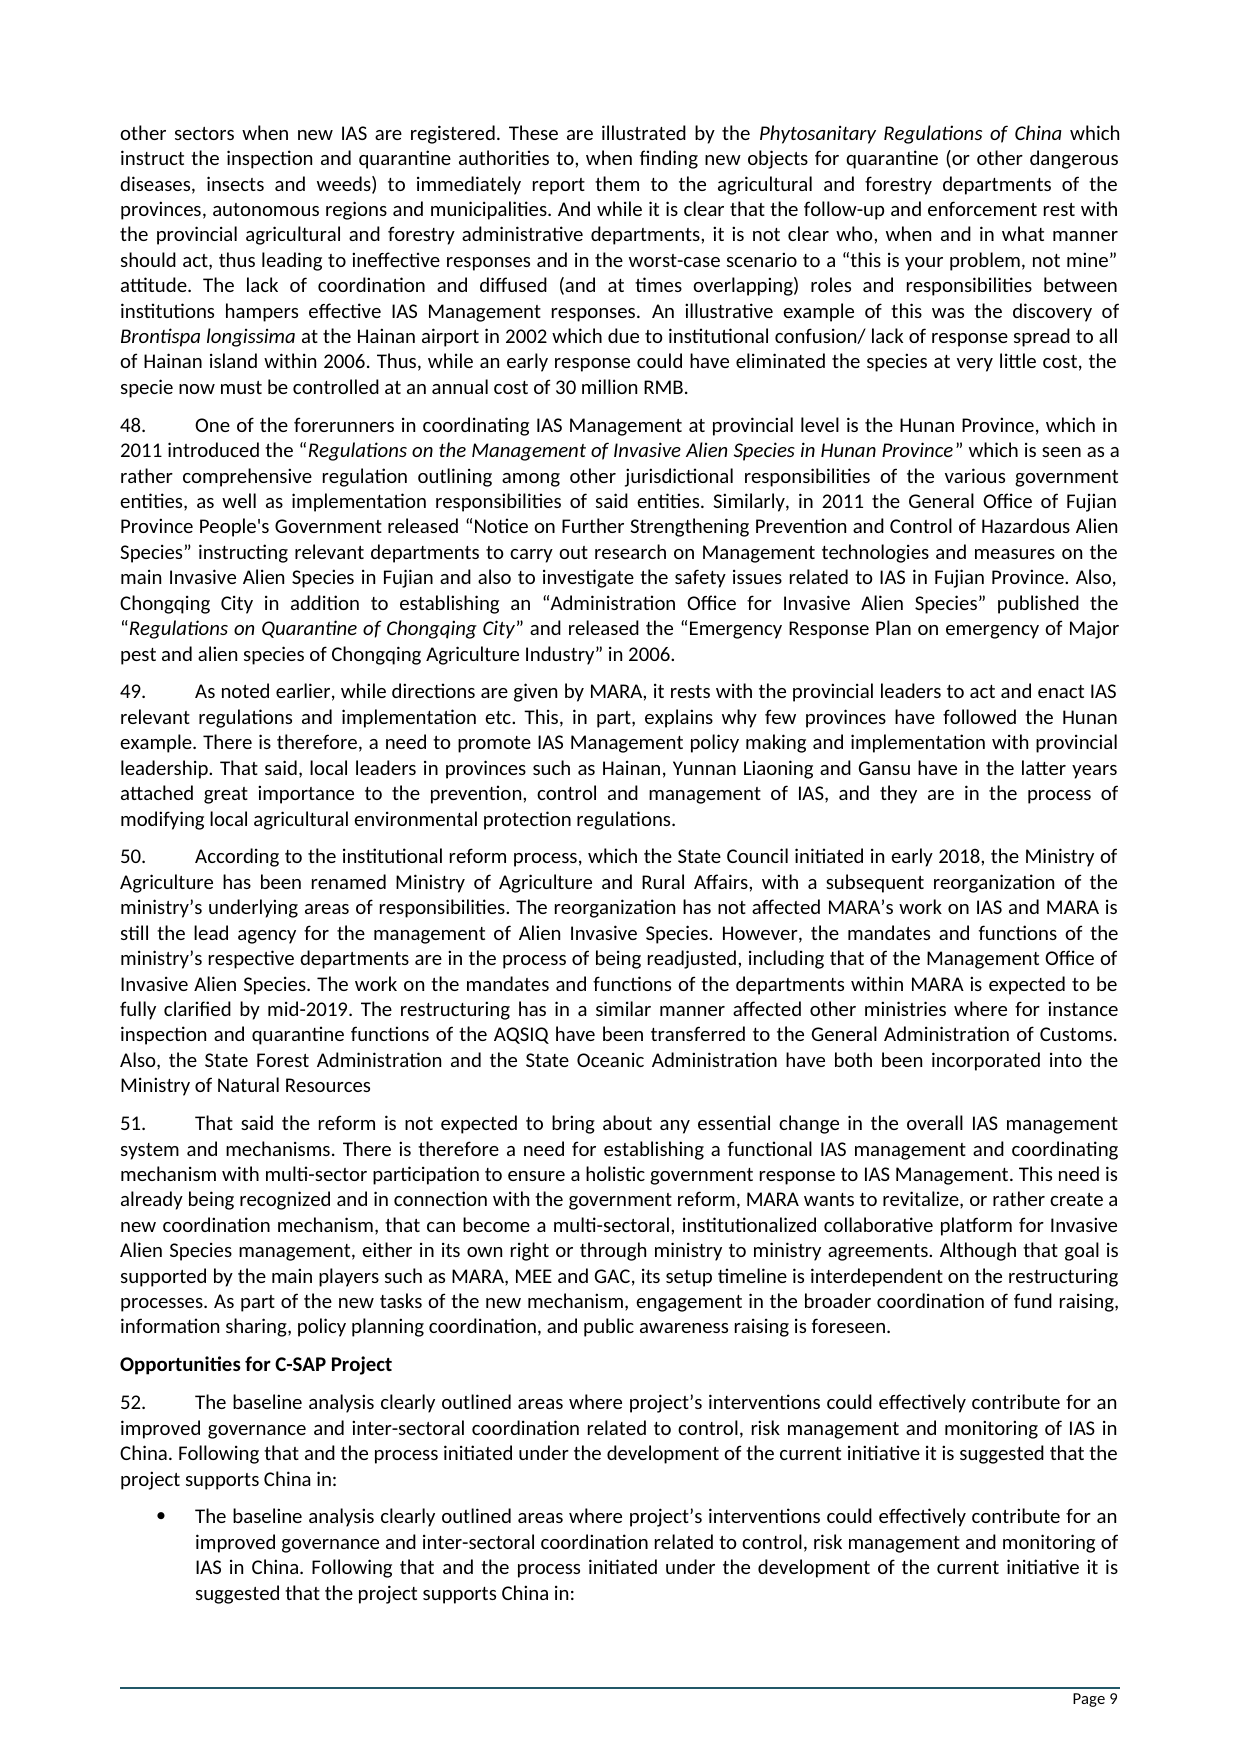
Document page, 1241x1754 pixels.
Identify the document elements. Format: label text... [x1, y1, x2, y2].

list One of the forerunners in coordinating IAS Management at provincial level is the Hunan Province, which in 2011 introduced the “Regulations on the Management of Invasive Alien Species in Hunan Province” which is seen as a rather comprehensive regulation outlining among other jurisdictional responsibilities of the various government entities, as well as implementation responsibilities of said entities. Similarly, in 2011 the General Office of Fujian Province People's Government released “Notice on Further Strengthening Prevention and Control of Hazardous Alien Species” instructing relevant departments to carry out research on Management technologies and measures on the main Invasive Alien Species in Fujian and also to investigate the safety issues related to IAS in Fujian Province. Also, Chongqing City in addition to establishing an “Administration Office for Invasive Alien Species” published the “Regulations on Quarantine of Chongqing City” and released the “Emergency Response Plan on emergency of Major pest and alien species of Chongqing Agriculture Industry” in 2006. [120, 412, 1120, 666]
list As noted earlier, while directions are given by MARA, it rests with the provincial leaders to act and enact IAS relevant regulations and implementation etc. This, in part, explains why few provinces have followed the Hunan example. There is therefore, a need to promote IAS Management policy making and implementation with provincial leadership. That said, local leaders in provinces such as Hainan, Yunnan Liaoning and Gansu have in the latter years attached great importance to the prevention, control and management of IAS, and they are in the process of modifying local agricultural environmental protection regulations. [120, 679, 1120, 831]
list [120, 120, 1120, 399]
list According to the institutional reform process, which the State Council initiated in early 2018, the Ministry of Agriculture has been renamed Ministry of Agriculture and Rural Affairs, with a subsequent reorganization of the ministry’s underlying areas of responsibilities. The reorganization has not affected MARA’s work on IAS and MARA is still the lead agency for the management of Alien Invasive Species. However, the mandates and functions of the ministry’s respective departments are in the process of being readjusted, including that of the Management Office of Invasive Alien Species. The work on the mandates and functions of the departments within MARA is expected to be fully clarified by mid-2019. The restructuring has in a similar manner affected other ministries where for instance inspection and quarantine functions of the AQSIQ have been transferred to the General Administration of Customs. Also, the State Forest Administration and the State Oceanic Administration have both been incorporated into the Ministry of Natural Resources [120, 844, 1120, 1098]
text Opportunities for C-SAP Project [120, 1352, 1120, 1377]
list That said the reform is not expected to bring about any essential change in the overall IAS management system and mechanisms. There is therefore a need for establishing a functional IAS management and coordinating mechanism with multi-sector participation to ensure a holistic government response to IAS Management. This need is already being recognized and in connection with the government reform, MARA wants to revitalize, or rather create a new coordination mechanism, that can become a multi-sectoral, institutionalized collaborative platform for Invasive Alien Species management, either in its own right or through ministry to ministry agreements. Although that goal is supported by the main players such as MARA, MEE and GAC, its setup timeline is interdependent on the restructuring processes. As part of the new tasks of the new mechanism, engagement in the broader coordination of fund raising, information sharing, policy planning coordination, and public awareness raising is foreseen. [120, 1110, 1120, 1339]
list The baseline analysis clearly outlined areas where project’s interventions could effectively contribute for an improved governance and inter-sectoral coordination related to control, risk management and monitoring of IAS in China. Following that and the process initiated under the development of the current initiative it is suggested that the project supports China in: [120, 1389, 1120, 1491]
list The baseline analysis clearly outlined areas where project’s interventions could effectively contribute for an improved governance and inter-sectoral coordination related to control, risk management and monitoring of IAS in China. Following that and the process initiated under the development of the current initiative it is suggested that the project supports China in: [157, 1504, 1120, 1605]
